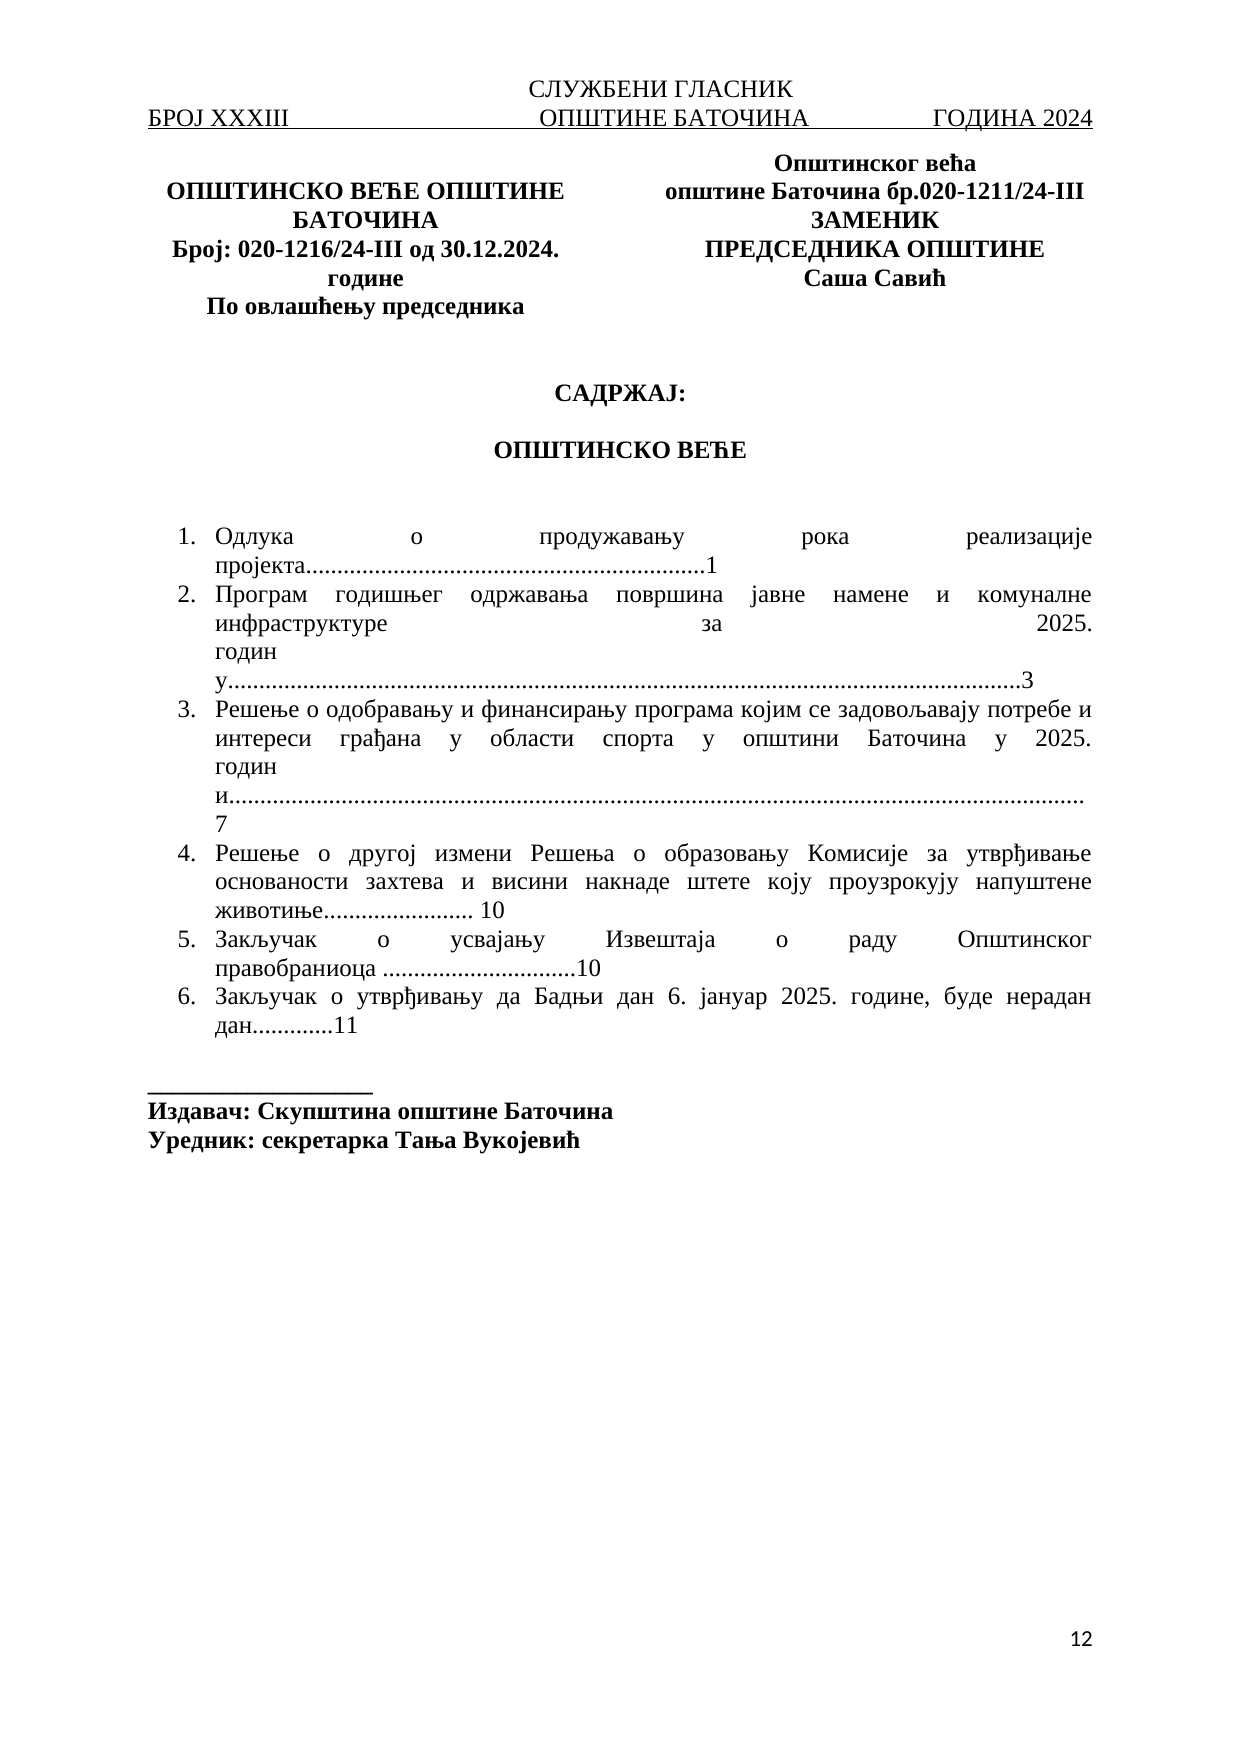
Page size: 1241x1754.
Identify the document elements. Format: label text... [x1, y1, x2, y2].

text ЗАМЕНИК [657, 205, 1092, 234]
text САДРЖАЈ: [148, 378, 1092, 406]
text __________________ [148, 1068, 1092, 1096]
text ОПШТИНСКО ВЕЋЕ ОПШТИНЕ БАТОЧИНА [148, 176, 583, 234]
list Програм годишњег одржавања површина јавне намене и комуналне инфраструктуре за 2025. годину...............................................................................................................................3 [177, 579, 1092, 694]
text Општинског већа [657, 148, 1092, 176]
text ОПШТИНСКО ВЕЋЕ [148, 435, 1092, 464]
list Решење о другој измени Решења о образовању Комисије за утврђивање основаности захтева и висини накнаде штете коју проузрокују напуштене животиње........................ 10 [177, 838, 1092, 924]
list Решење о одобравању и финансирању програма којим се задовољавају потребе и интереси грађана у области спорта у општини Баточина у 2025. години.........................................................................................................................................7 [177, 694, 1092, 838]
text По овлашћењу председника [148, 291, 583, 320]
text Број: 020-1216/24-III од 30.12.2024. године [148, 234, 583, 291]
list Одлука о продужавању рока реализације пројекта................................................................1 [177, 521, 1092, 579]
text Уредник: секретарка Тања Вукојевић [148, 1125, 1092, 1154]
text Издавач: Скупштина општине Баточина [148, 1096, 1092, 1125]
text општине Баточина бр.020-1211/24-III [657, 176, 1092, 205]
list Закључак о утврђивању да Бадњи дан 6. јануар 2025. године, буде нерадан дан.............11 [177, 981, 1092, 1039]
text ПРЕДСЕДНИКА ОПШТИНЕ [657, 234, 1092, 263]
list Закључак о усвајању Извештаја о раду Општинског правобраниоца ...............................10 [177, 924, 1092, 981]
text Саша Савић [657, 263, 1092, 291]
